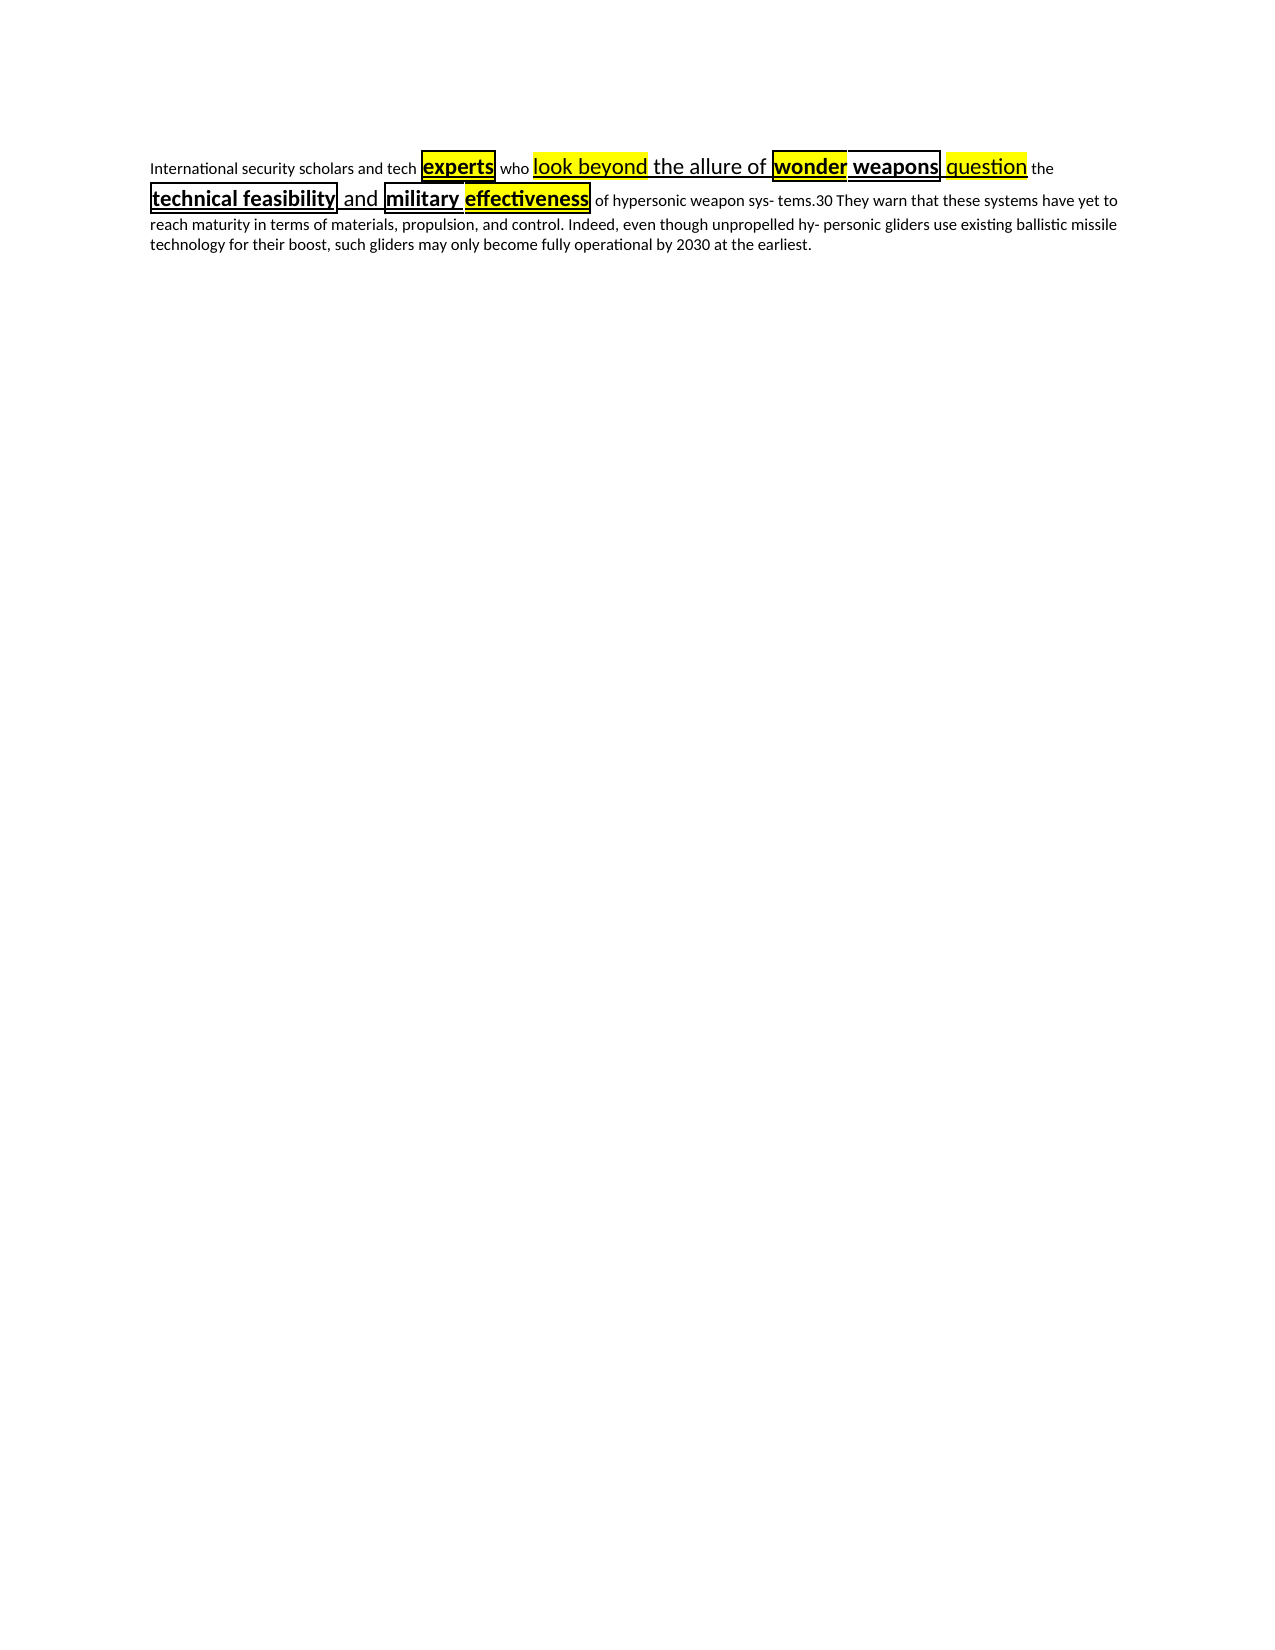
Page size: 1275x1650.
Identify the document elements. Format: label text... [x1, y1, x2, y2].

text International security scholars and tech experts who look beyond the allure of wonder weapons question the technical feasibility and military effectiveness of hypersonic weapon sys- tems.30 They warn that these systems have yet to reach maturity in terms of materials, propulsion, and control. Indeed, even though unpropelled hy- personic gliders use existing ballistic missile technology for their boost, such gliders may only become fully operational by 2030 at the earliest. [150, 150, 1125, 255]
